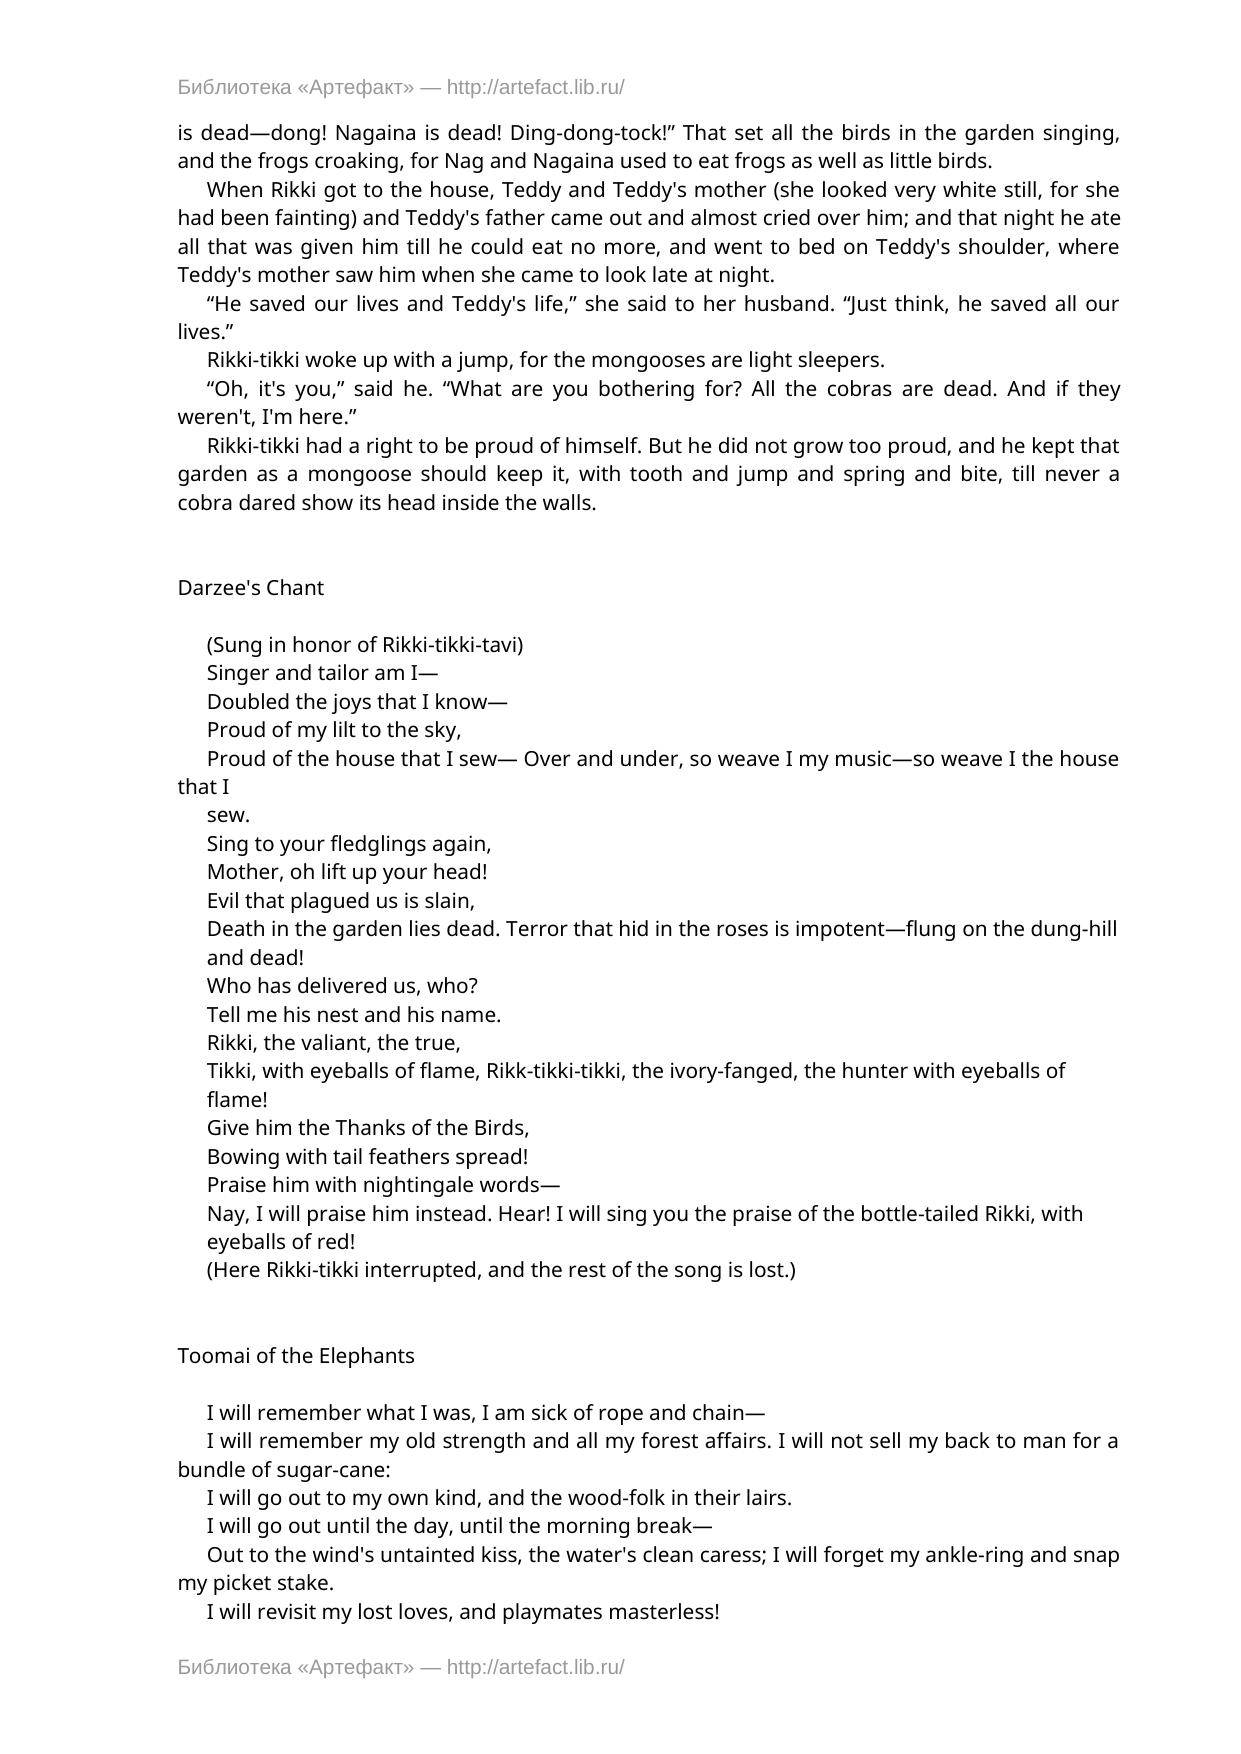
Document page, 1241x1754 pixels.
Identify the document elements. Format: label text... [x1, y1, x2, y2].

text Tell me his nest and his name. [177, 1000, 1122, 1028]
text Toomai of the Elephants [177, 1341, 1122, 1369]
text Evil that plagued us is slain, [177, 886, 1122, 914]
text (Sung in honor of Rikki-tikki-tavi) [177, 630, 1122, 658]
text Doubled the joys that I know— [177, 687, 1122, 715]
text Rikki, the valiant, the true, [177, 1028, 1122, 1057]
text Proud of the house that I sew— Over and under, so weave I my music—so weave I the house that I [177, 744, 1122, 801]
text When Rikki got to the house, Teddy and Teddy's mother (she looked very white still, for she had been fainting) and Teddy's father came out and almost cried over him; and that night he ate all that was given him till he could eat no more, and went to bed on Teddy's shoulder, where Teddy's mother saw him when she came to look late at night. [177, 175, 1122, 289]
text (Here Rikki-tikki interrupted, and the rest of the song is lost.) [177, 1256, 1122, 1284]
text “Oh, it's you,” said he. “What are you bothering for? All the cobras are dead. And if they weren't, I'm here.” [177, 374, 1122, 431]
text Rikki-tikki had a right to be proud of himself. But he did not grow too proud, and he kept that garden as a mongoose should keep it, with tooth and jump and spring and bite, till never a cobra dared show its head inside the walls. [177, 431, 1122, 516]
text Who has delivered us, who? [177, 971, 1122, 1000]
text Praise him with nightingale words— [177, 1170, 1122, 1199]
text I will remember my old strength and all my forest affairs. I will not sell my back to man for a bundle of sugar-cane: [177, 1426, 1122, 1483]
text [177, 118, 1122, 175]
text flame! [177, 1085, 1122, 1113]
text Mother, oh lift up your head! [177, 857, 1122, 886]
text Out to the wind's untainted kiss, the water's clean caress; I will forget my ankle-ring and snap my picket stake. [177, 1540, 1122, 1597]
text I will go out until the day, until the morning break— [177, 1512, 1122, 1540]
text Rikki-tikki woke up with a jump, for the mongooses are light sleepers. [177, 346, 1122, 374]
text Give him the Thanks of the Birds, [177, 1113, 1122, 1142]
text Darzee's Chant [177, 573, 1122, 602]
text Tikki, with eyeballs of flame, Rikk-tikki-tikki, the ivory-fanged, the hunter with eyeballs of [177, 1057, 1122, 1085]
text Proud of my lilt to the sky, [177, 715, 1122, 744]
text I will remember what I was, I am sick of rope and chain— [177, 1398, 1122, 1426]
text and dead! [177, 943, 1122, 971]
text “He saved our lives and Teddy's life,” she said to her husband. “Just think, he saved all our lives.” [177, 289, 1122, 346]
text I will go out to my own kind, and the wood-folk in their lairs. [177, 1483, 1122, 1512]
text eyeballs of red! [177, 1227, 1122, 1256]
text Singer and tailor am I— [177, 658, 1122, 687]
text Death in the garden lies dead. Terror that hid in the roses is impotent—flung on the dung-hill [177, 914, 1122, 943]
text Nay, I will praise him instead. Hear! I will sing you the praise of the bottle-tailed Rikki, with [177, 1199, 1122, 1227]
text I will revisit my lost loves, and playmates masterless! [177, 1597, 1122, 1625]
text sew. [177, 801, 1122, 829]
text Bowing with tail feathers spread! [177, 1142, 1122, 1170]
text Sing to your fledglings again, [177, 829, 1122, 857]
